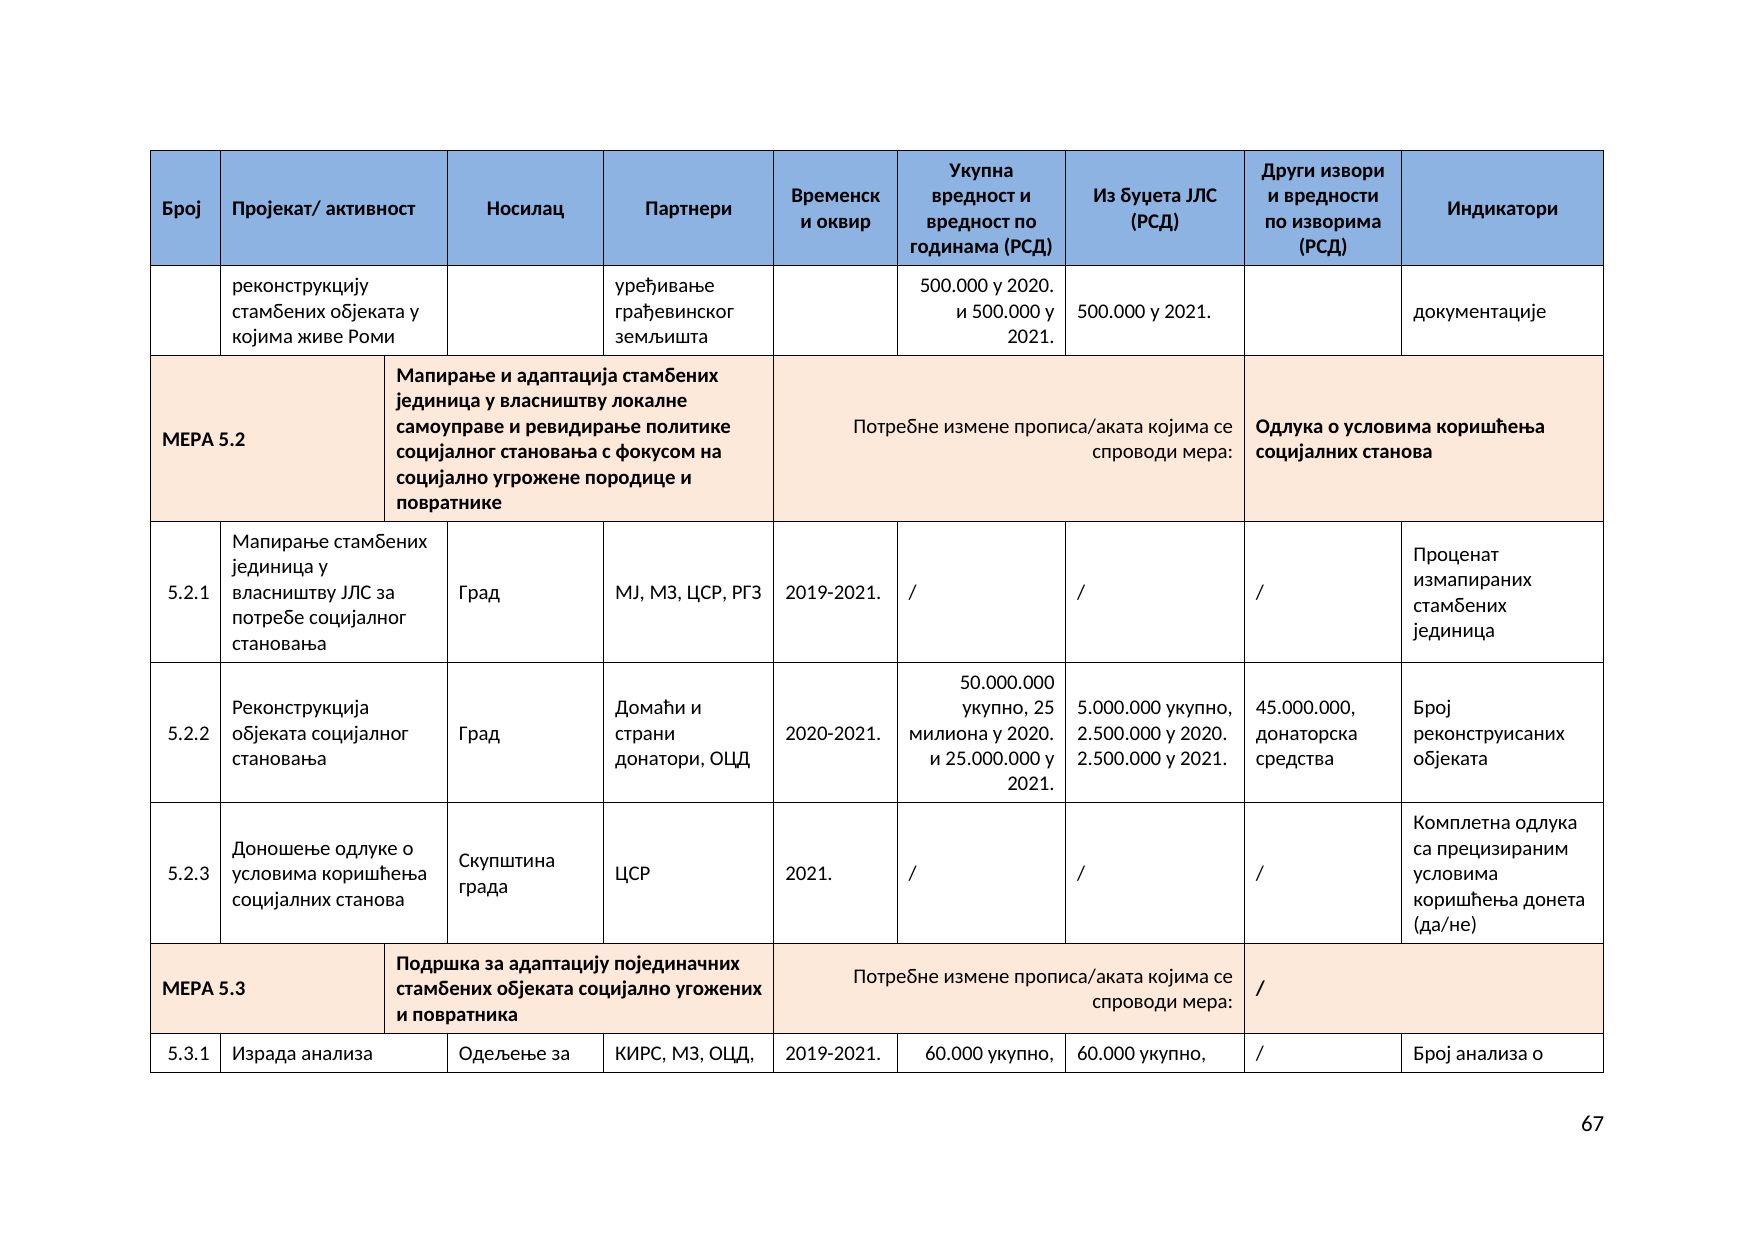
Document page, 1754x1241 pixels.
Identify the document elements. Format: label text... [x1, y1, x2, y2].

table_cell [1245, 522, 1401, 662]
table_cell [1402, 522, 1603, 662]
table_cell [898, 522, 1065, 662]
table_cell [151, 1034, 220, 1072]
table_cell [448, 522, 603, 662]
table_header Партнери [604, 151, 773, 265]
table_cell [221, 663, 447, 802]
table_header Из буџета ЈЛС (РСД) [1066, 151, 1244, 265]
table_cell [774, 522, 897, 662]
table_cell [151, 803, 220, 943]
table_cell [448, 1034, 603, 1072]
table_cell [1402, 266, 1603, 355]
table_header Укупна вредност и вредност по годинама (РСД) [898, 151, 1065, 265]
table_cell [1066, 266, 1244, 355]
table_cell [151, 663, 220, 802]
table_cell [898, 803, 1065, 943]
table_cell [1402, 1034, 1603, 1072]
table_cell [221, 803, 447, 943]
table_header Број [151, 151, 220, 265]
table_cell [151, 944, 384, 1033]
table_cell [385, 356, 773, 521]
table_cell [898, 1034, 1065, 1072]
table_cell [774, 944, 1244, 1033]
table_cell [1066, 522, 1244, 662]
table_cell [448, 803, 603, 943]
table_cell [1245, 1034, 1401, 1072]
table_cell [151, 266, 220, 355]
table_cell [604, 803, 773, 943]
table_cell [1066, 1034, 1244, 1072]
table_header Временски оквир [774, 151, 897, 265]
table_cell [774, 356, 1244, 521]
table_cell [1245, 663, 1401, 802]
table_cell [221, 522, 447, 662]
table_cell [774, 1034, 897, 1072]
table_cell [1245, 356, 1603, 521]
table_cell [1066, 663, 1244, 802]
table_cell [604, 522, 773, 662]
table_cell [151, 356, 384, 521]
table_header Носилац [448, 151, 603, 265]
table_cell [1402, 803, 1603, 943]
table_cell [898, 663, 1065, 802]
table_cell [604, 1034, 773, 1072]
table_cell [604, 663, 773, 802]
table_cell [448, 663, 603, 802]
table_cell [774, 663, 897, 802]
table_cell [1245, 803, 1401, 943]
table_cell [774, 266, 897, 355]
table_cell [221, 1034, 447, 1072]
table_header Индикатори [1402, 151, 1603, 265]
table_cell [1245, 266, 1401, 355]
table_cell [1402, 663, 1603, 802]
table_header Други извори и вредности по изворима (РСД) [1245, 151, 1401, 265]
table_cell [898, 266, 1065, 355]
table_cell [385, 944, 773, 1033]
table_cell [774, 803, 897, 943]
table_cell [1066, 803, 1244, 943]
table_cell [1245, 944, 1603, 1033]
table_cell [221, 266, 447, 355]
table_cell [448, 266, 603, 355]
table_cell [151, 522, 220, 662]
table_header Пројекат/ активност [221, 151, 447, 265]
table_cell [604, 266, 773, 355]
